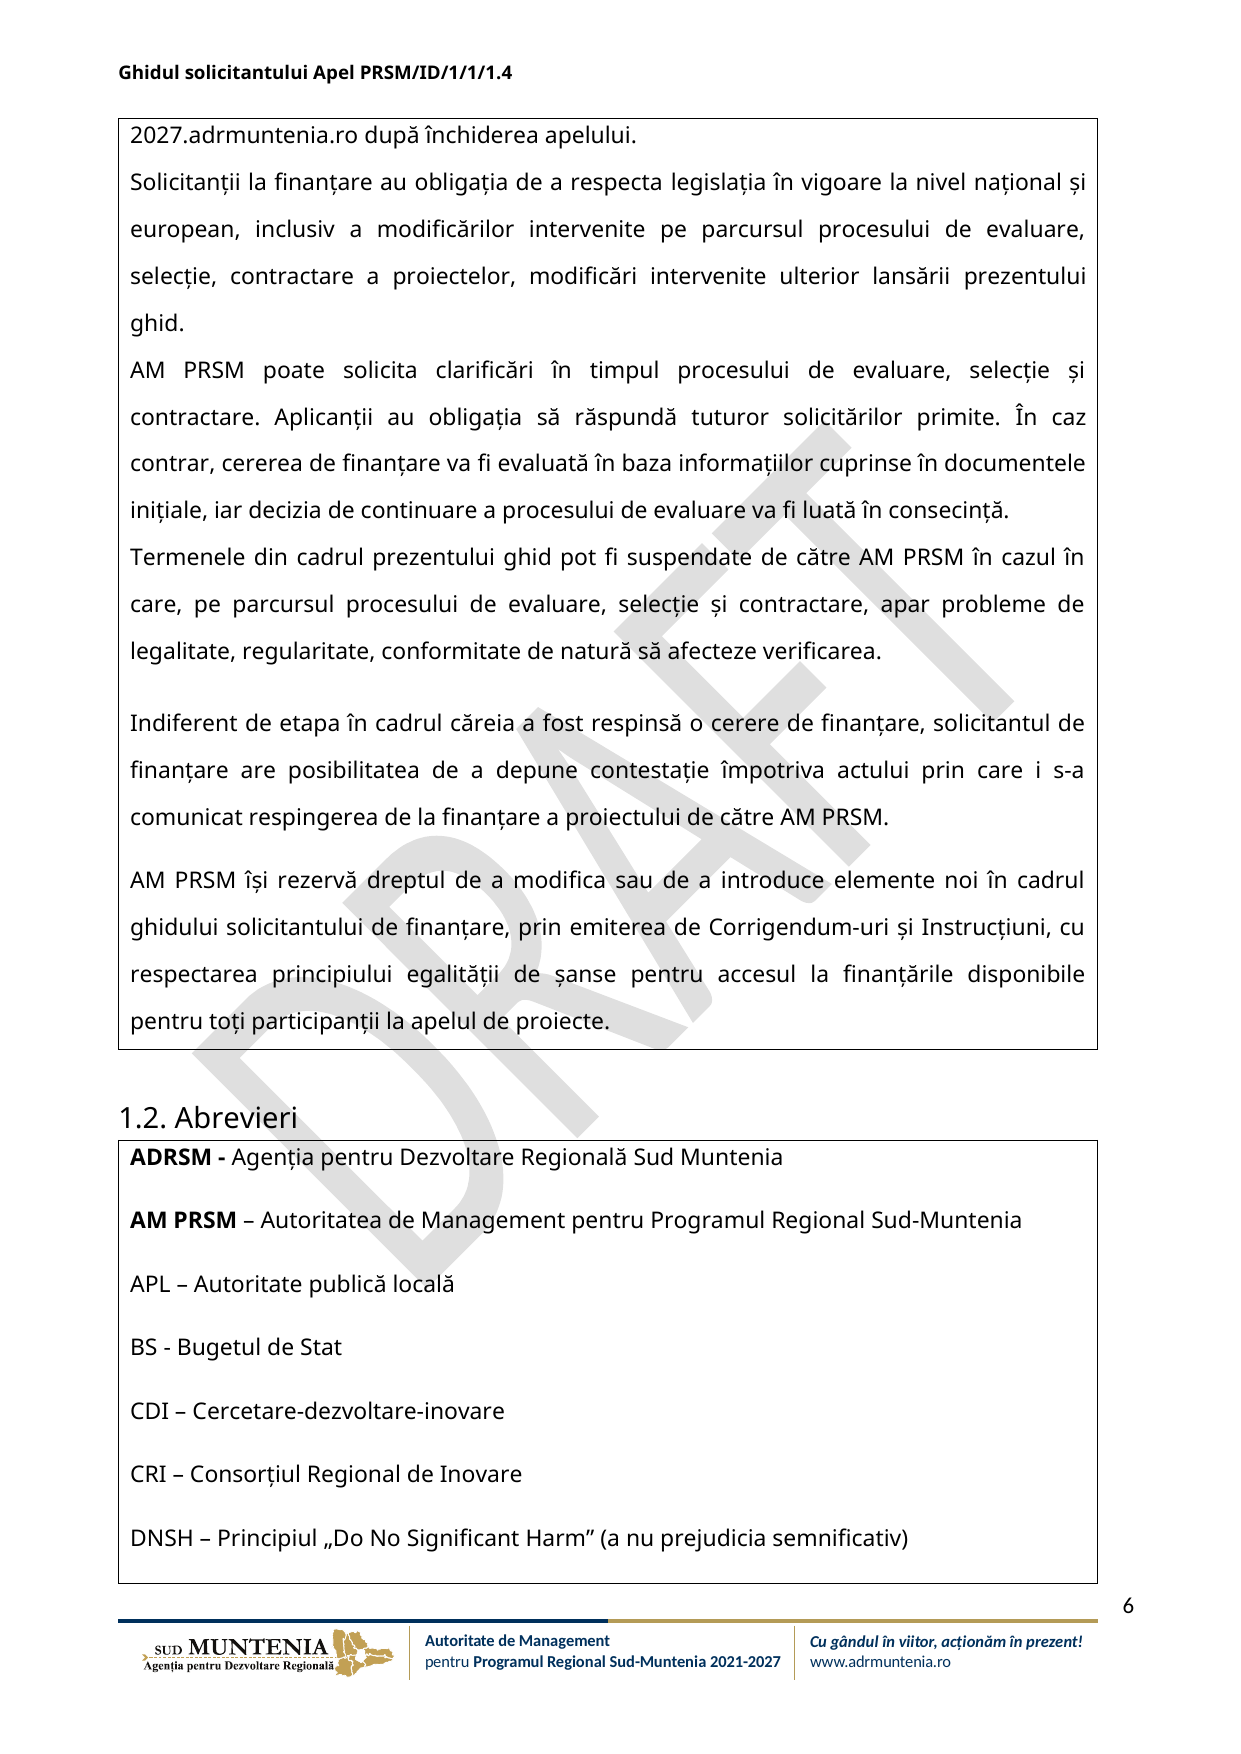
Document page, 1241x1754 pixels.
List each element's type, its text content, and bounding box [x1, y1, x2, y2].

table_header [119, 119, 1097, 1049]
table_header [119, 1141, 1097, 1583]
subtitle 1.2. Abrevieri [118, 1097, 1134, 1137]
